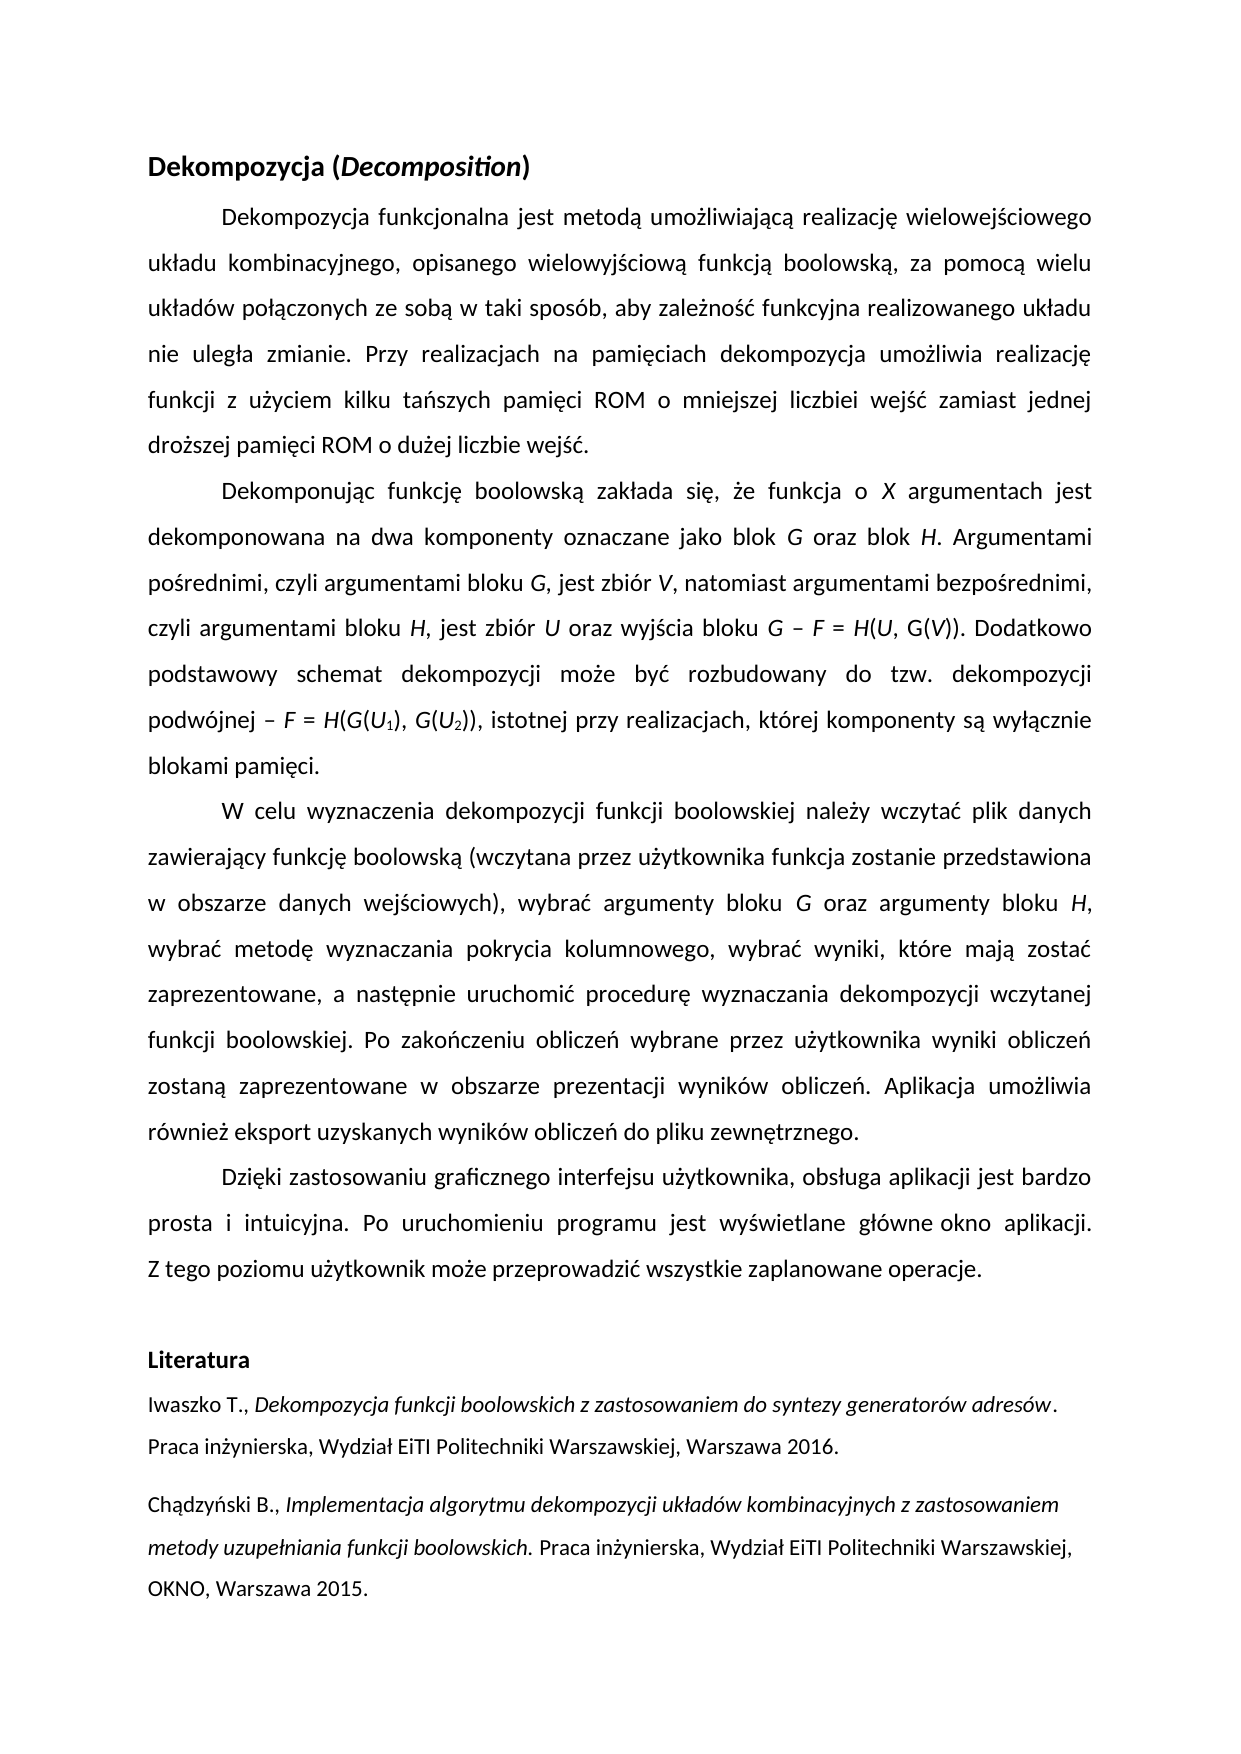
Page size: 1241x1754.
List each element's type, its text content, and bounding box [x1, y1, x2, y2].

text Dekomponując funkcję boolowską zakłada się, że funkcja o X argumentach jest dekomponowana na dwa komponenty oznaczane jako blok G oraz blok H. Argumentami pośrednimi, czyli argumentami bloku G, jest zbiór V, natomiast argumentami bezpośrednimi, czyli argumentami bloku H, jest zbiór U oraz wyjścia bloku G – F = H(U, G(V)). Dodatkowo podstawowy schemat dekompozycji może być rozbudowany do tzw. dekompozycji podwójnej – F = H(G(U1), G(U2)), istotnej przy realizacjach, której komponenty są wyłącznie blokami pamięci. [148, 475, 1093, 780]
text Dekompozycja funkcjonalna jest metodą umożliwiającą realizację wielowejściowego układu kombinacyjnego, opisanego wielowyjściową funkcją boolowską, za pomocą wielu układów połączonych ze sobą w taki sposób, aby zależność funkcyjna realizowanego układu nie uległa zmianie. Przy realizacjach na pamięciach dekompozycja umożliwia realizację funkcji z użyciem kilku tańszych pamięci ROM o mniejszej liczbiei wejść zamiast jednej droższej pamięci ROM o dużej liczbie wejść. [148, 201, 1093, 460]
text W celu wyznaczenia dekompozycji funkcji boolowskiej należy wczytać plik danych zawierający funkcję boolowską (wczytana przez użytkownika funkcja zostanie przedstawiona w obszarze danych wejściowych), wybrać argumenty bloku G oraz argumenty bloku H, wybrać metodę wyznaczania pokrycia kolumnowego, wybrać wyniki, które mają zostać zaprezentowane, a następnie uruchomić procedurę wyznaczania dekompozycji wczytanej funkcji boolowskiej. Po zakończeniu obliczeń wybrane przez użytkownika wyniki obliczeń zostaną zaprezentowane w obszarze prezentacji wyników obliczeń. Aplikacja umożliwia również eksport uzyskanych wyników obliczeń do pliku zewnętrznego. [148, 796, 1093, 1146]
text Literatura [148, 1344, 1093, 1375]
text Chądzyński B., Implementacja algorytmu dekompozycji układów kombinacyjnych z zastosowaniem metody uzupełniania funkcji boolowskich. Praca inżynierska, Wydział EiTI Politechniki Warszawskiej, OKNO, Warszawa 2015. [148, 1491, 1093, 1603]
text Iwaszko T., Dekompozycja funkcji boolowskich z zastosowaniem do syntezy generatorów adresów. Praca inżynierska, Wydział EiTI Politechniki Warszawskiej, Warszawa 2016. [148, 1390, 1093, 1460]
text Dekompozycja (Decomposition) [148, 148, 1093, 183]
text Dzięki zastosowaniu graficznego interfejsu użytkownika, obsługa aplikacji jest bardzo prosta i intuicyjna. Po uruchomieniu programu jest wyświetlane główne okno aplikacji. Z tego poziomu użytkownik może przeprowadzić wszystkie zaplanowane operacje. [148, 1161, 1093, 1283]
